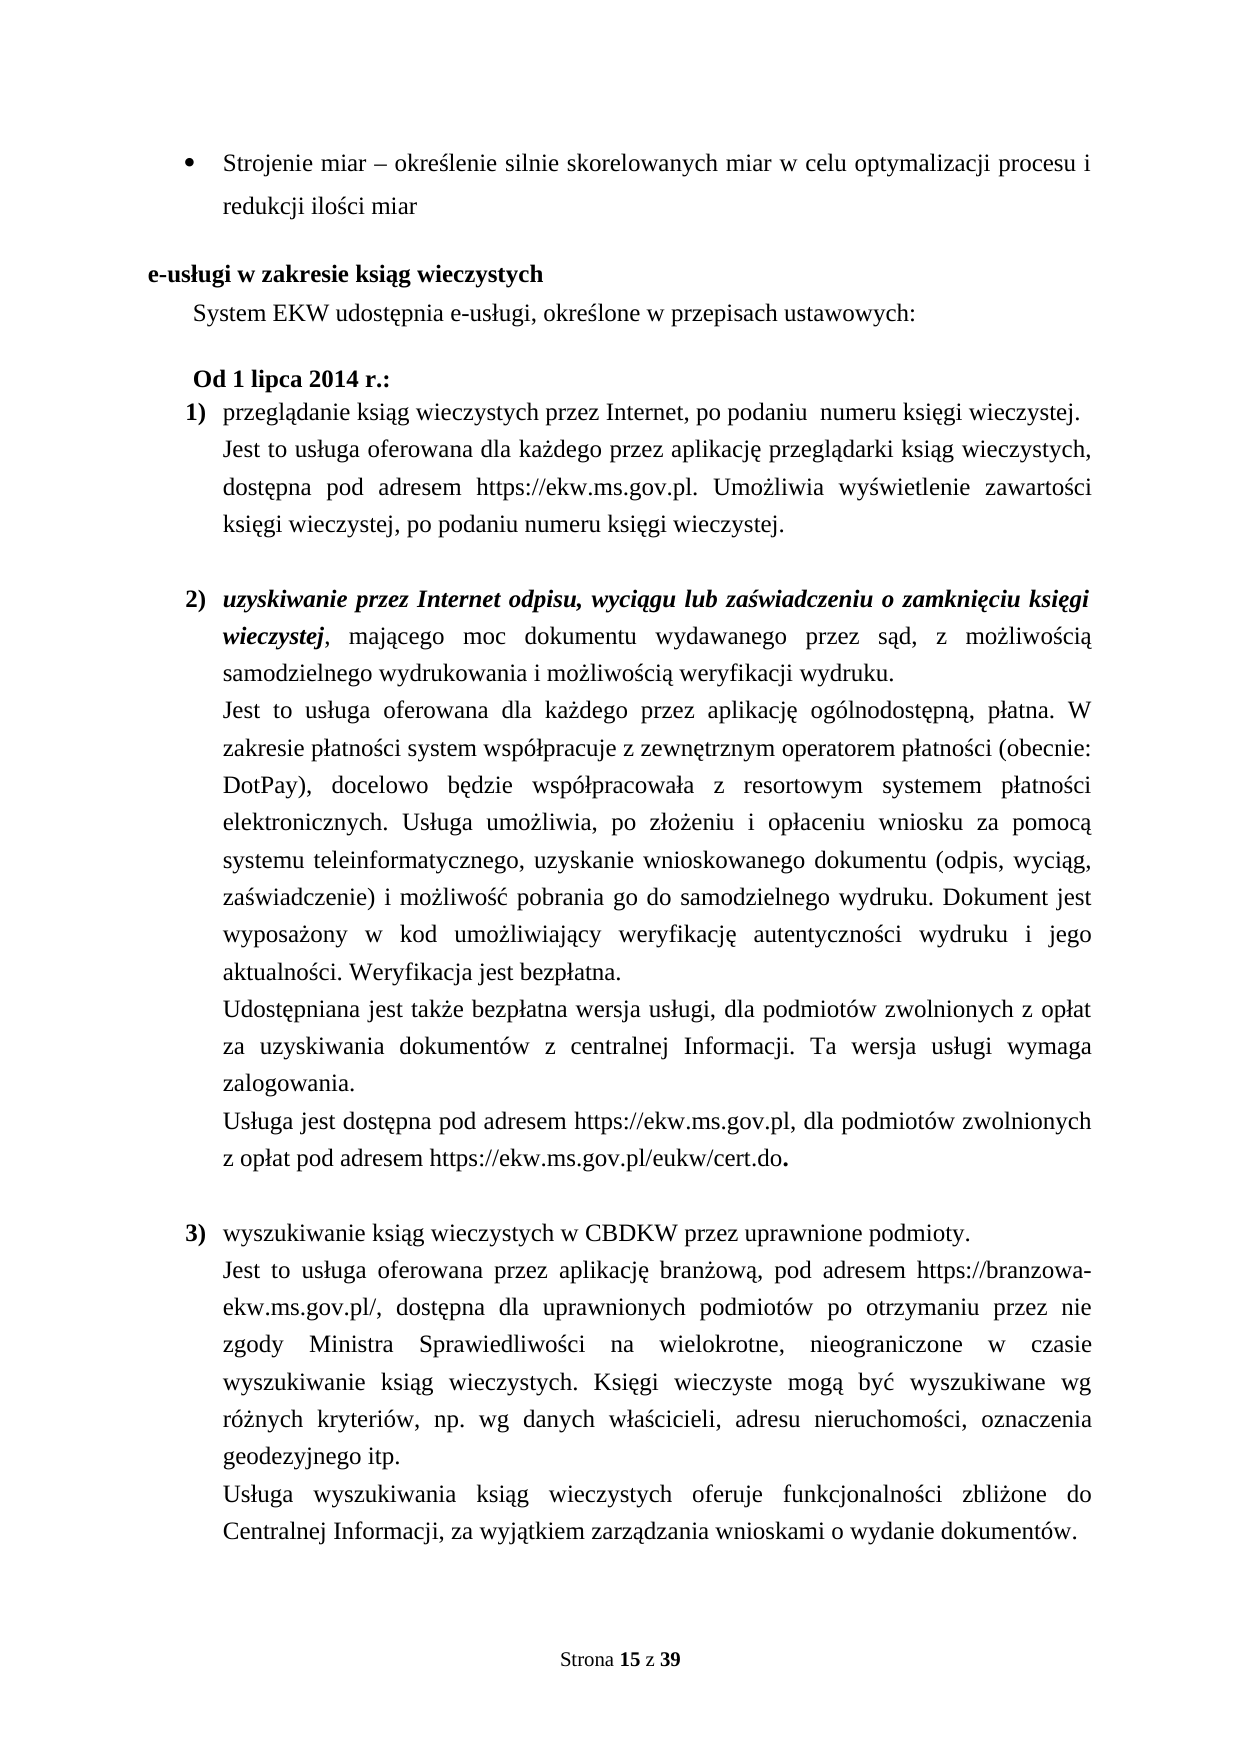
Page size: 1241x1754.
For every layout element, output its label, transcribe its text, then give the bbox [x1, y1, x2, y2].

text Jest to usługa oferowana dla każdego przez aplikację ogólnodostępną, płatna. W zakresie płatności system współpracuje z zewnętrznym operatorem płatności (obecnie: DotPay), docelowo będzie współpracowała z resortowym systemem płatności elektronicznych. Usługa umożliwia, po złożeniu i opłaceniu wniosku za pomocą systemu teleinformatycznego, uzyskanie wnioskowanego dokumentu (odpis, wyciąg, zaświadczenie) i możliwość pobrania go do samodzielnego wydruku. Dokument jest wyposażony w kod umożliwiający weryfikację autentyczności wydruku i jego aktualności. Weryfikacja jest bezpłatna. [223, 696, 1092, 985]
text Jest to usługa oferowana przez aplikację branżową, pod adresem https://branzowa-ekw.ms.gov.pl/, dostępna dla uprawnionych podmiotów po otrzymaniu przez nie zgody Ministra Sprawiedliwości na wielokrotne, nieograniczone w czasie wyszukiwanie ksiąg wieczystych. Księgi wieczyste mogą być wyszukiwane wg różnych kryteriów, np. wg danych właścicieli, adresu nieruchomości, oznaczenia geodezyjnego itp. [223, 1255, 1092, 1470]
text Od 1 lipca 2014 r.: [148, 364, 1092, 393]
text Usługa jest dostępna pod adresem https://ekw.ms.gov.pl, dla podmiotów zwolnionych z opłat pod adresem https://ekw.ms.gov.pl/eukw/cert.do. [223, 1106, 1092, 1172]
text Jest to usługa oferowana dla każdego przez aplikację przeglądarki ksiąg wieczystych, dostępna pod adresem https://ekw.ms.gov.pl. Umożliwia wyświetlenie zawartości księgi wieczystej, po podaniu numeru księgi wieczystej. [223, 434, 1092, 538]
list Strojenie miar – określenie silnie skorelowanych miar w celu optymalizacji procesu i redukcji ilości miar [185, 148, 1092, 219]
list uzyskiwanie przez Internet odpisu, wyciągu lub zaświadczeniu o zamknięciu księgi wieczystej, mającego moc dokumentu wydawanego przez sąd, z możliwością samodzielnego wydrukowania i możliwością weryfikacji wydruku. [185, 584, 1092, 687]
text System EKW udostępnia e-usługi, określone w przepisach ustawowych: [148, 298, 1092, 327]
text Udostępniana jest także bezpłatna wersja usługi, dla podmiotów zwolnionych z opłat za uzyskiwania dokumentów z centralnej Informacji. Ta wersja usługi wymaga zalogowania. [223, 994, 1092, 1097]
list przeglądanie ksiąg wieczystych przez Internet, po podaniu numeru księgi wieczystej. [185, 397, 1092, 426]
list e-usługi w zakresie ksiąg wieczystych [148, 259, 1092, 288]
list wyszukiwanie ksiąg wieczystych w CBDKW przez uprawnione podmioty. [185, 1218, 1092, 1246]
text Usługa wyszukiwania ksiąg wieczystych oferuje funkcjonalności zbliżone do Centralnej Informacji, za wyjątkiem zarządzania wnioskami o wydanie dokumentów. [223, 1479, 1092, 1545]
